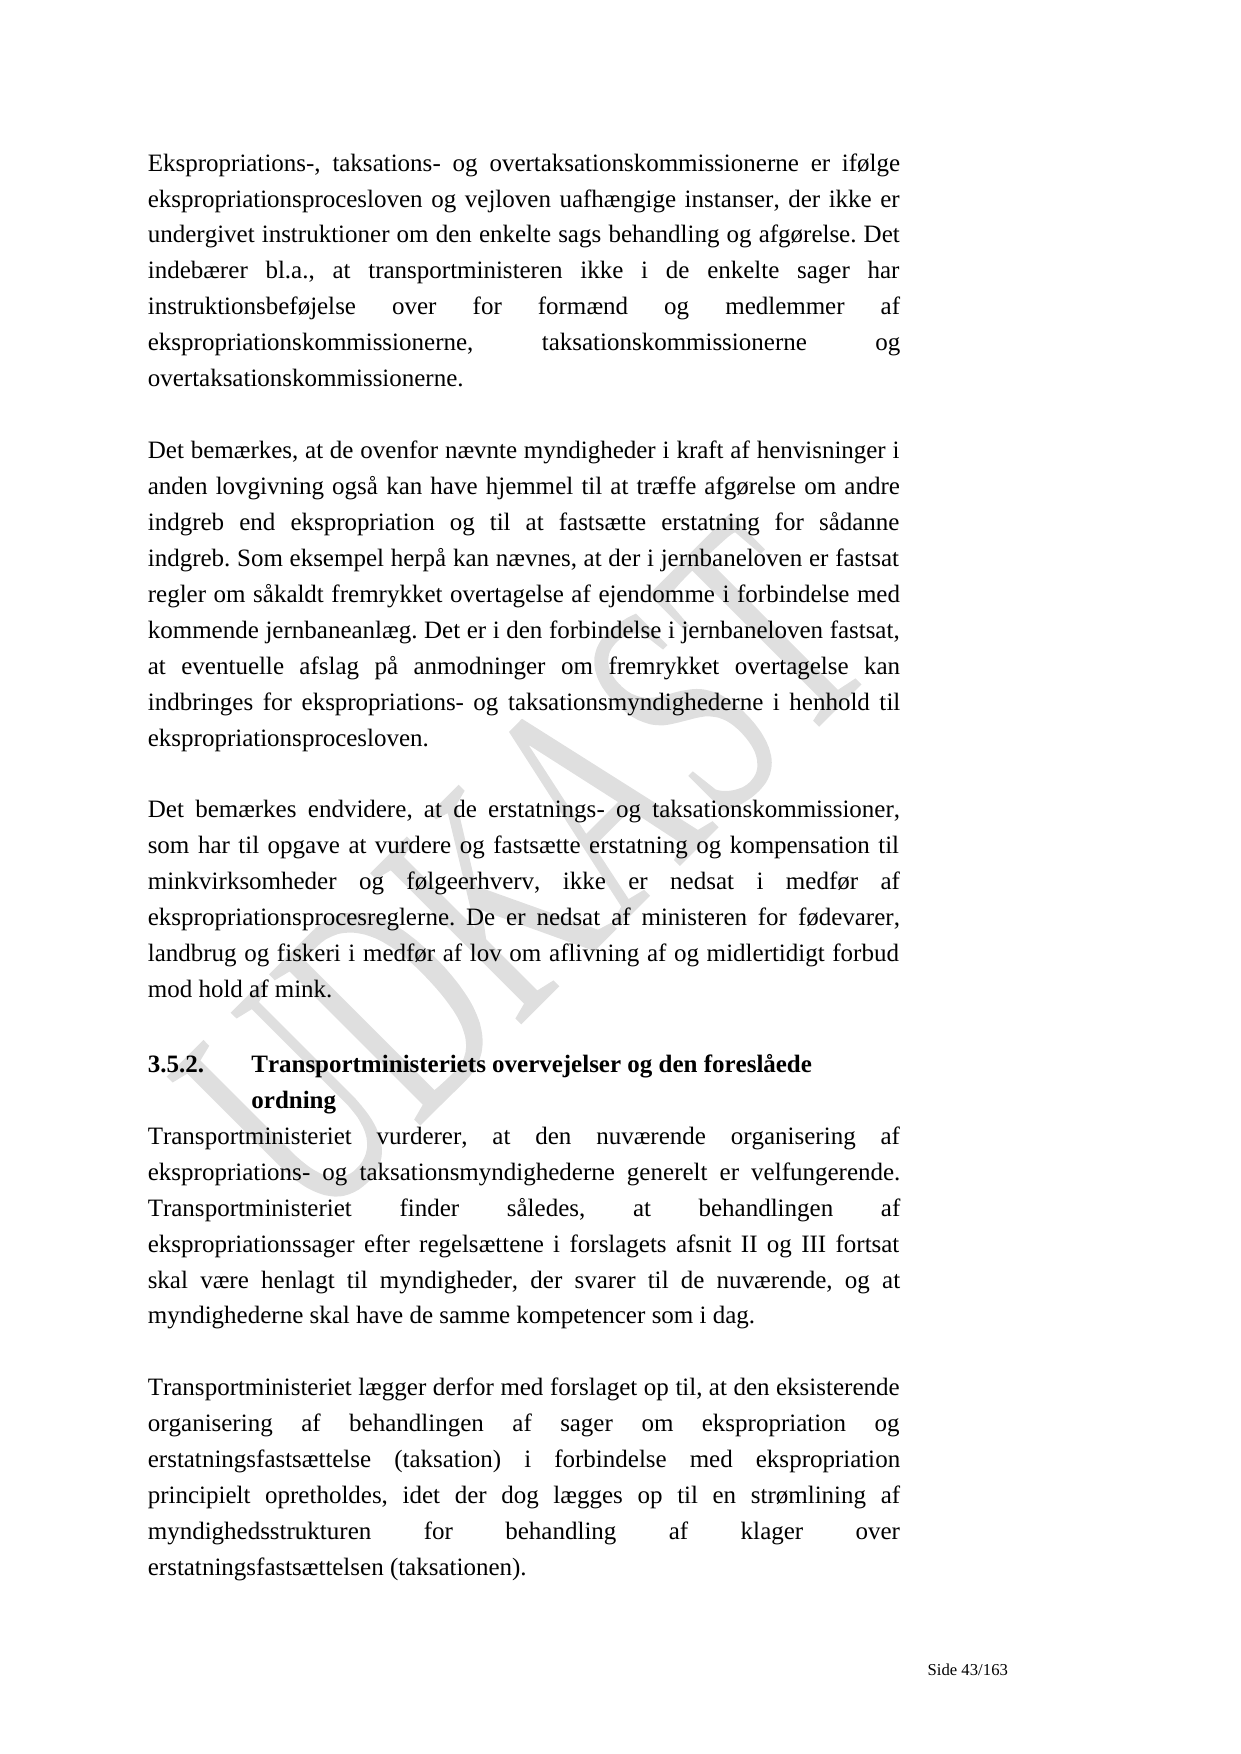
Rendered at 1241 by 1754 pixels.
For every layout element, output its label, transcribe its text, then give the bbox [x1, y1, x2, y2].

text Transportministeriet vurderer, at den nuværende organisering af ekspropriations- og taksationsmyndighederne generelt er velfungerende. Transportministeriet finder således, at behandlingen af ekspropriationssager efter regelsættene i forslagets afsnit II og III fortsat skal være henlagt til myndigheder, der svarer til de nuværende, og at myndighederne skal have de samme kompetencer som i dag. [148, 1121, 901, 1329]
text Transportministeriet lægger derfor med forslaget op til, at den eksisterende organisering af behandlingen af sager om ekspropriation og erstatningsfastsættelse (taksation) i forbindelse med ekspropriation principielt opretholdes, idet der dog lægges op til en strømlining af myndighedsstrukturen for behandling af klager over erstatningsfastsættelsen (taksationen). [148, 1372, 901, 1581]
text Det bemærkes endvidere, at de erstatnings- og taksationskommissioner, som har til opgave at vurdere og fastsætte erstatning og kompensation til minkvirksomheder og følgeerhverv, ikke er nedsat i medfør af ekspropriationsprocesreglerne. De er nedsat af ministeren for fødevarer, landbrug og fiskeri i medfør af lov om aflivning af og midlertidigt forbud mod hold af mink. [148, 794, 901, 1003]
text Det bemærkes, at de ovenfor nævnte myndigheder i kraft af henvisninger i anden lovgivning også kan have hjemmel til at træffe afgørelse om andre indgreb end ekspropriation og til at fastsætte erstatning for sådanne indgreb. Som eksempel herpå kan nævnes, at der i jernbaneloven er fastsat regler om såkaldt fremrykket overtagelse af ejendomme i forbindelse med kommende jernbaneanlæg. Det er i den forbindelse i jernbaneloven fastsat, at eventuelle afslag på anmodninger om fremrykket overtagelse kan indbringes for ekspropriations- og taksationsmyndighederne i henhold til ekspropriationsprocesloven. [148, 435, 901, 751]
text Ekspropriations-, taksations- og overtaksationskommissionerne er ifølge ekspropriationsprocesloven og vejloven uafhængige instanser, der ikke er undergivet instruktioner om den enkelte sags behandling og afgørelse. Det indebærer bl.a., at transportministeren ikke i de enkelte sager har instruktionsbeføjelse over for formænd og medlemmer af ekspropriationskommissionerne, taksationskommissionerne og overtaksationskommissionerne. [148, 148, 901, 392]
subtitle Transportministeriets overvejelser og den foreslåede ordning [148, 1049, 901, 1114]
